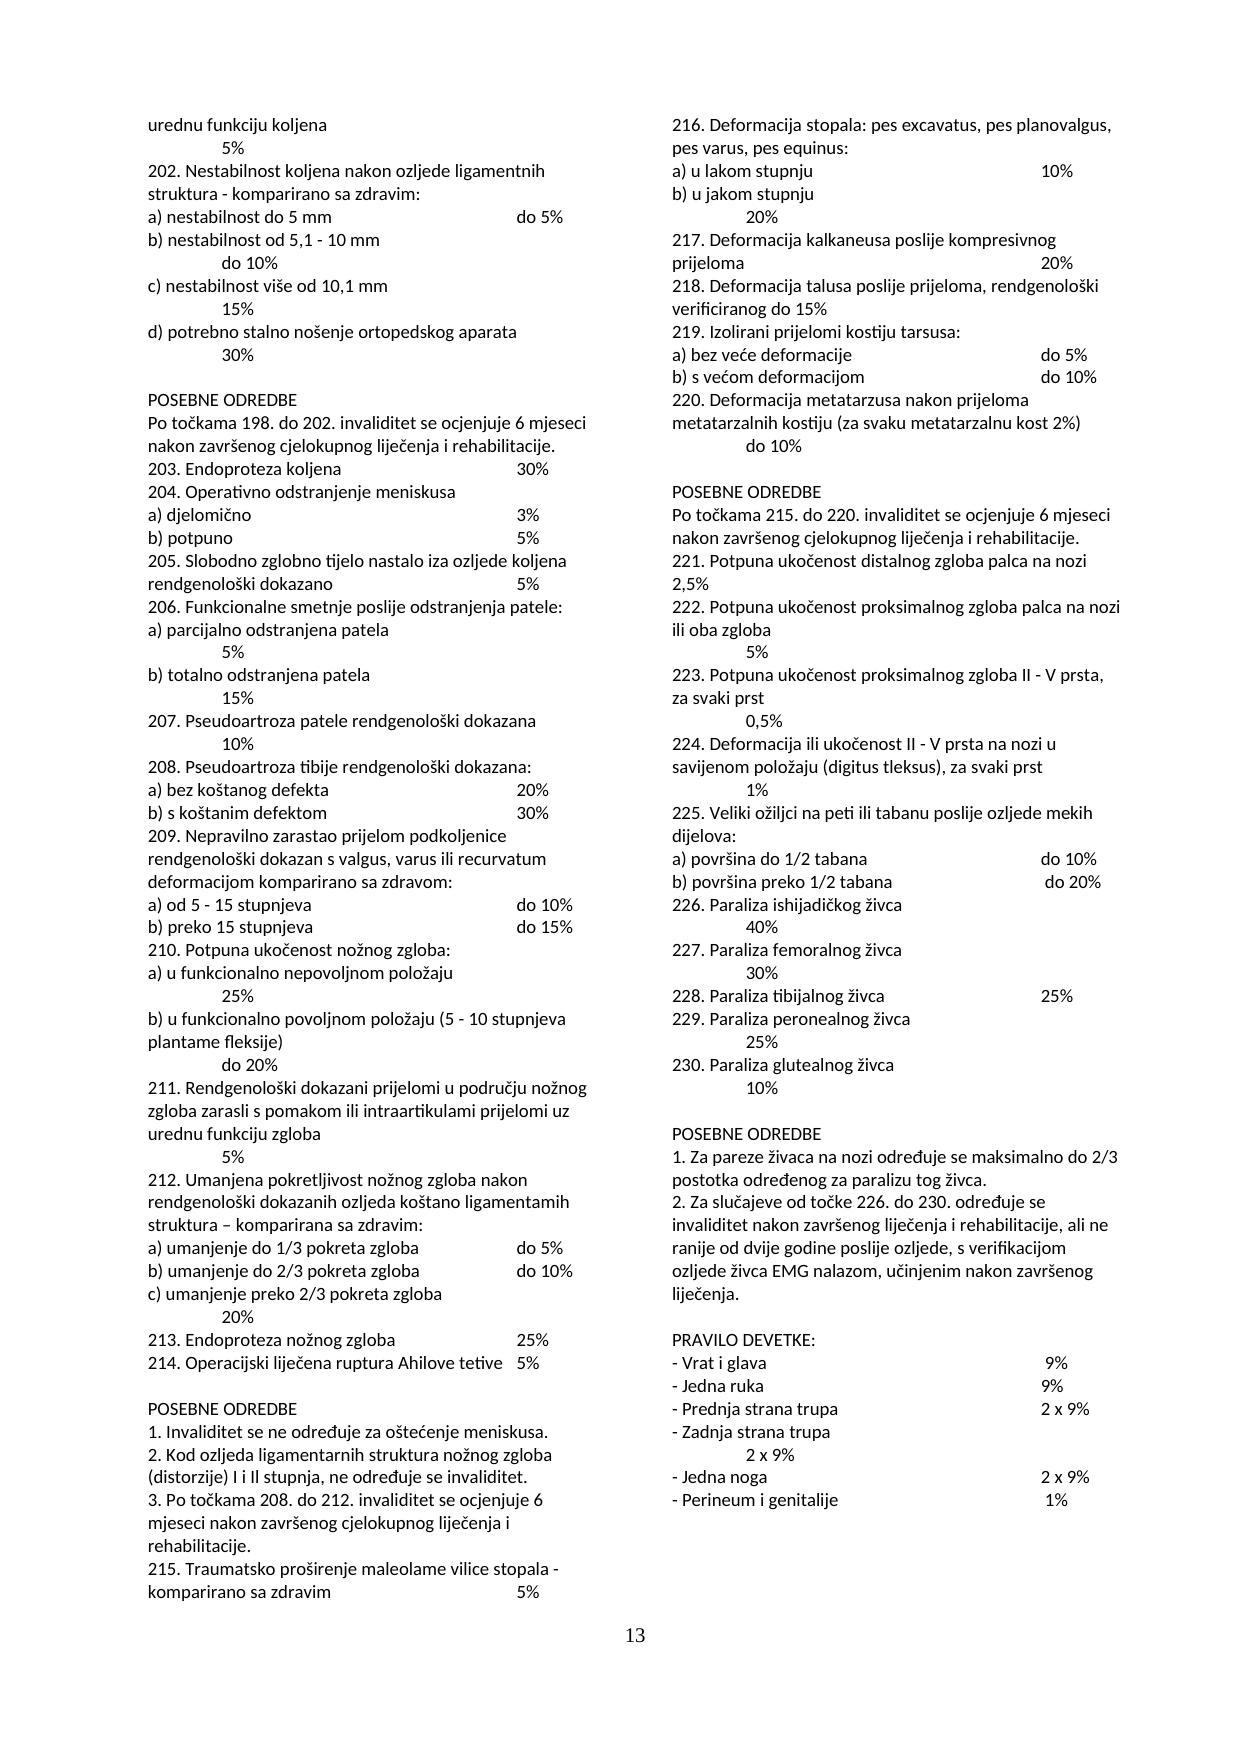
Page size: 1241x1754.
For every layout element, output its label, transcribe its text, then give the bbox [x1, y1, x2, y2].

text 230. Paraliza glutealnog živca 10% [672, 1053, 1122, 1099]
text b) u funkcionalno povoljnom položaju (5 - 10 stupnjeva plantame fleksije) do 20% [148, 1007, 598, 1076]
text 203. Endoproteza koljena 30% [148, 457, 598, 480]
text 213. Endoproteza nožnog zgloba 25% [148, 1328, 598, 1351]
text b) umanjenje do 2/3 pokreta zgloba do 10% [148, 1259, 598, 1282]
text a) djelomično 3% [148, 503, 598, 526]
text 211. Rendgenološki dokazani prijelomi u području nožnog zgloba zarasli s pomakom ili intraartikulami prijelomi uz urednu funkciju zgloba 5% [148, 1076, 598, 1168]
text c) umanjenje preko 2/3 pokreta zgloba 20% [148, 1282, 598, 1328]
text 210. Potpuna ukočenost nožnog zgloba: [148, 938, 598, 961]
text a) parcijalno odstranjena patela 5% [148, 618, 598, 663]
text 222. Potpuna ukočenost proksimalnog zgloba palca na nozi ili oba zgloba 5% [672, 595, 1122, 663]
text 205. Slobodno zglobno tijelo nastalo iza ozljede koljena rendgenološki dokazano 5% [148, 549, 598, 595]
text c) nestabilnost više od 10,1 mm 15% [148, 274, 598, 320]
text 206. Funkcionalne smetnje poslije odstranjenja patele: [148, 595, 598, 618]
text 2. Za slučajeve od točke 226. do 230. određuje se invaliditet nakon završenog liječenja i rehabilitacije, ali ne ranije od dvije godine poslije ozljede, s verifikacijom ozljede živca EMG nalazom, učinjenim nakon završenog liječenja. [672, 1191, 1122, 1305]
text 2. Kod ozljeda ligamentarnih struktura nožnog zgloba (distorzije) I i Il stupnja, ne određuje se invaliditet. [148, 1443, 598, 1488]
text 208. Pseudoartroza tibije rendgenološki dokazana: [148, 755, 598, 778]
text b) potpuno 5% [148, 526, 598, 549]
text POSEBNE ODREDBE [148, 388, 598, 411]
text 216. Deformacija stopala: pes excavatus, pes planovalgus, pes varus, pes equinus: [672, 113, 1122, 159]
text a) u lakom stupnju 10% [672, 159, 1122, 182]
text 223. Potpuna ukočenost proksimalnog zgloba II - V prsta, za svaki prst 0,5% [672, 663, 1122, 732]
text - Jedna ruka 9% [672, 1374, 1122, 1397]
text b) s većom deformacijom do 10% [672, 366, 1122, 388]
text b) totalno odstranjena patela 15% [148, 663, 598, 709]
text 202. Nestabilnost koljena nakon ozljede ligamentnih struktura - komparirano sa zdravim: [148, 159, 598, 205]
text b) s koštanim defektom 30% [148, 801, 598, 824]
text b) u jakom stupnju 20% [672, 182, 1122, 228]
text a) od 5 - 15 stupnjeva do 10% [148, 893, 598, 916]
text 227. Paraliza femoralnog živca 30% [672, 938, 1122, 984]
text POSEBNE ODREDBE [148, 1397, 598, 1420]
text 220. Deformacija metatarzusa nakon prijeloma metatarzalnih kostiju (za svaku metatarzalnu kost 2%) do 10% [672, 388, 1122, 457]
text 217. Deformacija kalkaneusa poslije kompresivnog prijeloma 20% [672, 228, 1122, 274]
text 221. Potpuna ukočenost distalnog zgloba palca na nozi 2,5% [672, 549, 1122, 595]
text 1. Invaliditet se ne određuje za oštećenje meniskusa. [148, 1420, 598, 1443]
text 229. Paraliza peronealnog živca 25% [672, 1007, 1122, 1053]
text 209. Nepravilno zarastao prijelom podkoljenice rendgenološki dokazan s valgus, varus ili recurvatum deformacijom komparirano sa zdravom: [148, 824, 598, 893]
text - Zadnja strana trupa 2 x 9% [672, 1420, 1122, 1466]
text 212. Umanjena pokretljivost nožnog zgloba nakon rendgenološki dokazanih ozljeda koštano ligamentamih struktura – komparirana sa zdravim: [148, 1168, 598, 1236]
text d) potrebno stalno nošenje ortopedskog aparata 30% [148, 320, 598, 366]
text POSEBNE ODREDBE [672, 480, 1122, 503]
text - Jedna noga 2 x 9% [672, 1466, 1122, 1488]
text 224. Deformacija ili ukočenost II - V prsta na nozi u savijenom položaju (digitus tleksus), za svaki prst 1% [672, 732, 1122, 801]
text - Vrat i glava 9% [672, 1351, 1122, 1374]
text a) bez veće deformacije do 5% [672, 343, 1122, 366]
text 228. Paraliza tibijalnog živca 25% [672, 984, 1122, 1007]
text b) površina preko 1/2 tabana do 20% [672, 870, 1122, 893]
text 204. Operativno odstranjenje meniskusa [148, 480, 598, 503]
text Po točkama 215. do 220. invaliditet se ocjenjuje 6 mjeseci nakon završenog cjelokupnog liječenja i rehabilitacije. [672, 503, 1122, 549]
text a) površina do 1/2 tabana do 10% [672, 847, 1122, 870]
text a) nestabilnost do 5 mm do 5% [148, 205, 598, 228]
text POSEBNE ODREDBE [672, 1122, 1122, 1145]
text b) nestabilnost od 5,1 - 10 mm do 10% [148, 228, 598, 274]
text 201. Rendgenološki verificirani prijelomi u području koljena zarasli spomakom ili intraartikulami prijelomi uz urednu funkciju koljena 5% [148, 113, 598, 159]
text 218. Deformacija talusa poslije prijeloma, rendgenološki verificiranog do 15% [672, 274, 1122, 320]
text - Perineum i genitalije 1% [672, 1488, 1122, 1511]
text 207. Pseudoartroza patele rendgenološki dokazana 10% [148, 709, 598, 755]
text 219. Izolirani prijelomi kostiju tarsusa: [672, 320, 1122, 343]
text 225. Veliki ožiljci na peti ili tabanu poslije ozljede mekih dijelova: [672, 801, 1122, 847]
text 214. Operacijski liječena ruptura Ahilove tetive 5% [148, 1351, 598, 1374]
text 215. Traumatsko proširenje maleolame vilice stopala - komparirano sa zdravim 5% [148, 1557, 598, 1603]
text 3. Po točkama 208. do 212. invaliditet se ocjenjuje 6 mjeseci nakon završenog cjelokupnog liječenja i rehabilitacije. [148, 1488, 598, 1557]
text PRAVILO DEVETKE: [672, 1328, 1122, 1351]
text - Prednja strana trupa 2 x 9% [672, 1397, 1122, 1420]
text a) umanjenje do 1/3 pokreta zgloba do 5% [148, 1236, 598, 1259]
text 226. Paraliza ishijadičkog živca 40% [672, 893, 1122, 938]
text a) u funkcionalno nepovoljnom položaju 25% [148, 961, 598, 1007]
text a) bez koštanog defekta 20% [148, 778, 598, 801]
text b) preko 15 stupnjeva do 15% [148, 916, 598, 938]
text Po točkama 198. do 202. invaliditet se ocjenjuje 6 mjeseci nakon završenog cjelokupnog liječenja i rehabilitacije. [148, 411, 598, 457]
text 1. Za pareze živaca na nozi određuje se maksimalno do 2/3 postotka određenog za paralizu tog živca. [672, 1145, 1122, 1191]
